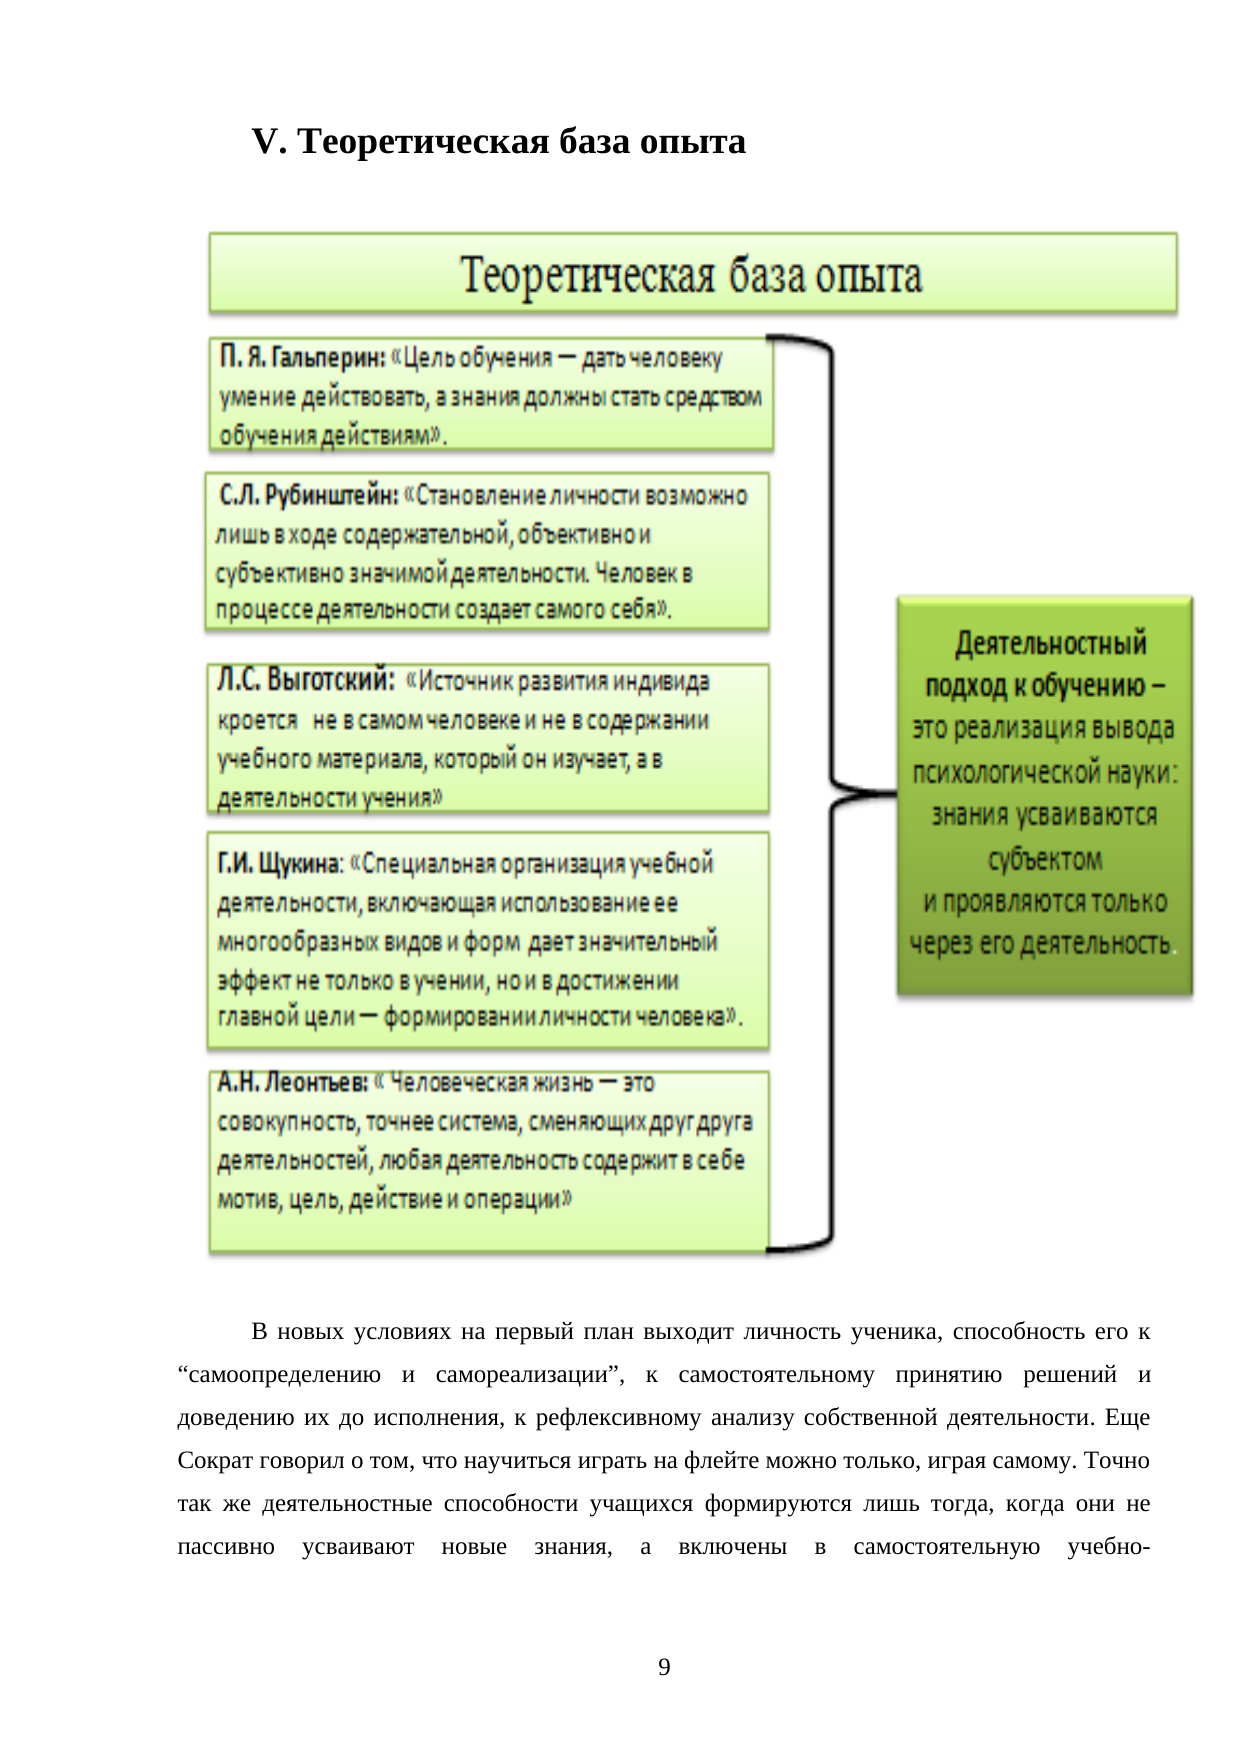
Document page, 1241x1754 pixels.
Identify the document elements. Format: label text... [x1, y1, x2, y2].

picture [177, 203, 1213, 1281]
text V. Теоретическая база опыта [177, 118, 1152, 161]
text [177, 1316, 1152, 1560]
